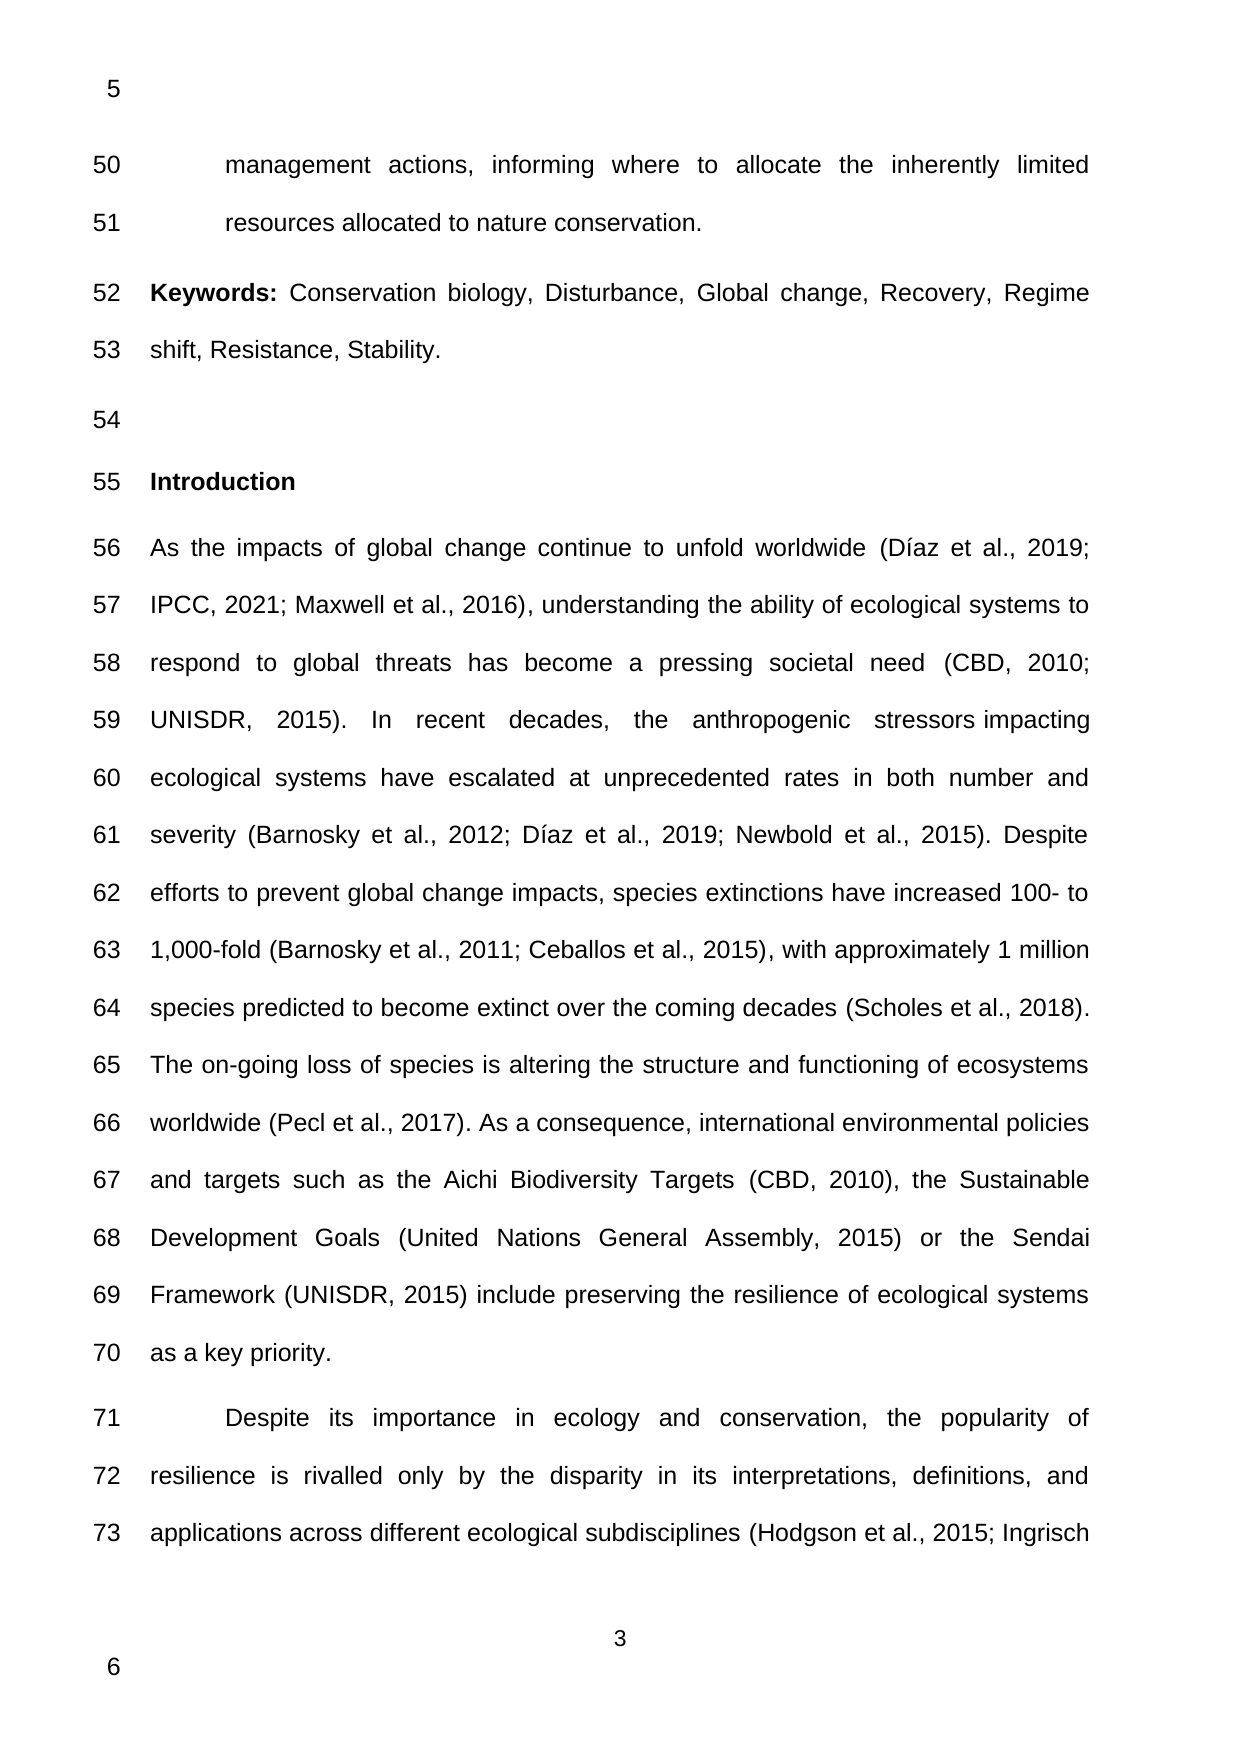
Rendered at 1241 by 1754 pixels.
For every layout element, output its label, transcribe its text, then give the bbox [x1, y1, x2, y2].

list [187, 150, 1090, 236]
text Keywords: Conservation biology, Disturbance, Global change, Recovery, Regime shift, Resistance, Stability. [150, 277, 1090, 364]
text As the impacts of global change continue to unfold worldwide (Díaz et al., 2019; IPCC, 2021; Maxwell et al., 2016), understanding the ability of ecological systems to respond to global threats has become a pressing societal need (CBD, 2010; UNISDR, 2015). In recent decades, the anthropogenic stressors impacting ecological systems have escalated at unprecedented rates in both number and severity (Barnosky et al., 2012; Díaz et al., 2019; Newbold et al., 2015). Despite efforts to prevent global change impacts, species extinctions have increased 100- to 1,000-fold (Barnosky et al., 2011; Ceballos et al., 2015), with approximately 1 million species predicted to become extinct over the coming decades (Scholes et al., 2018). The on-going loss of species is altering the structure and functioning of ecosystems worldwide (Pecl et al., 2017). As a consequence, international environmental policies and targets such as the Aichi Biodiversity Targets (CBD, 2010), the Sustainable Development Goals (United Nations General Assembly, 2015) or the Sendai Framework (UNISDR, 2015) include preserving the resilience of ecological systems as a key priority. [150, 532, 1090, 1366]
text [150, 1403, 1090, 1547]
subtitle Introduction [150, 467, 1090, 495]
